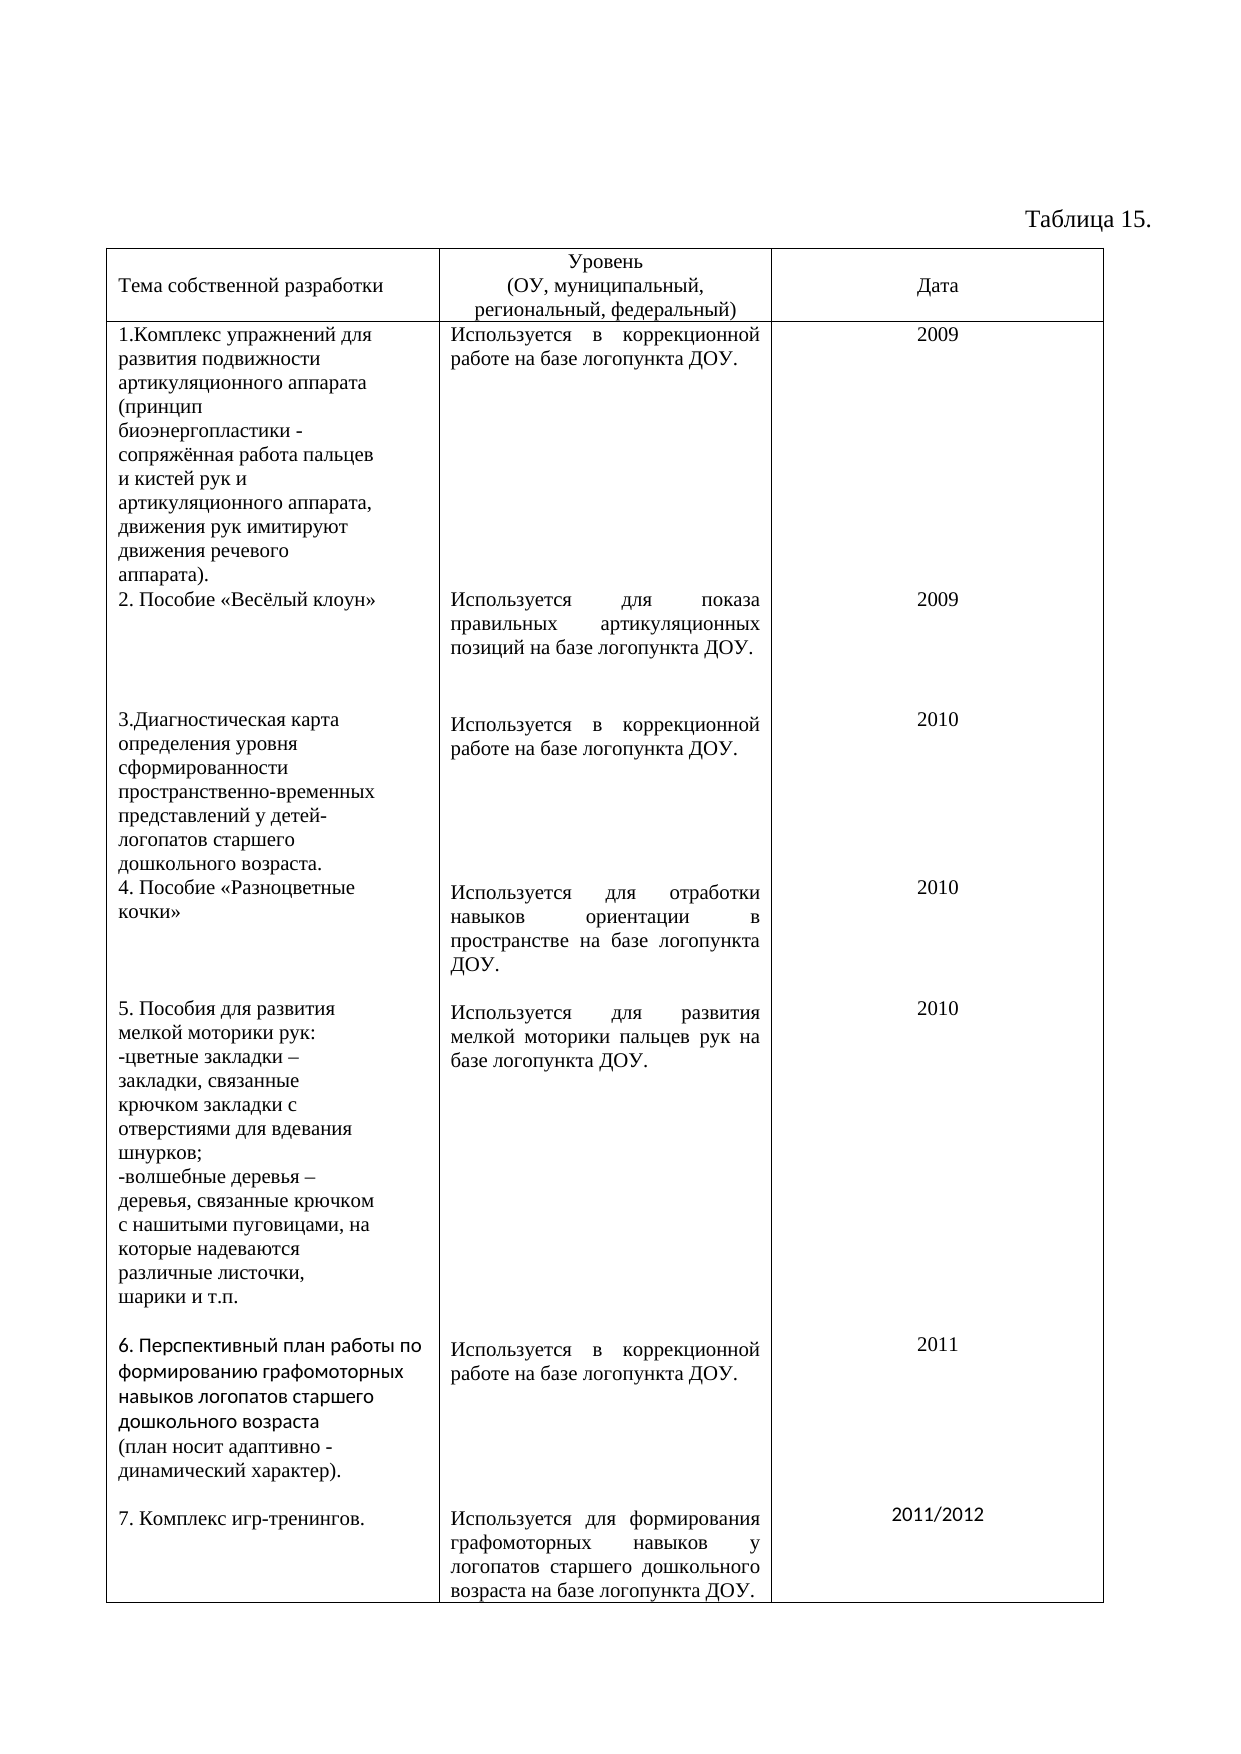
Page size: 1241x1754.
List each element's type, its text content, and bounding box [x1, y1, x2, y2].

text Таблица 15. [118, 204, 1152, 233]
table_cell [772, 322, 1103, 1602]
table_header Дата [772, 249, 1103, 321]
table_header Уровень (ОУ, муниципальный, региональный, федеральный) [440, 249, 771, 321]
table_header Тема собственной разработки [107, 249, 439, 321]
